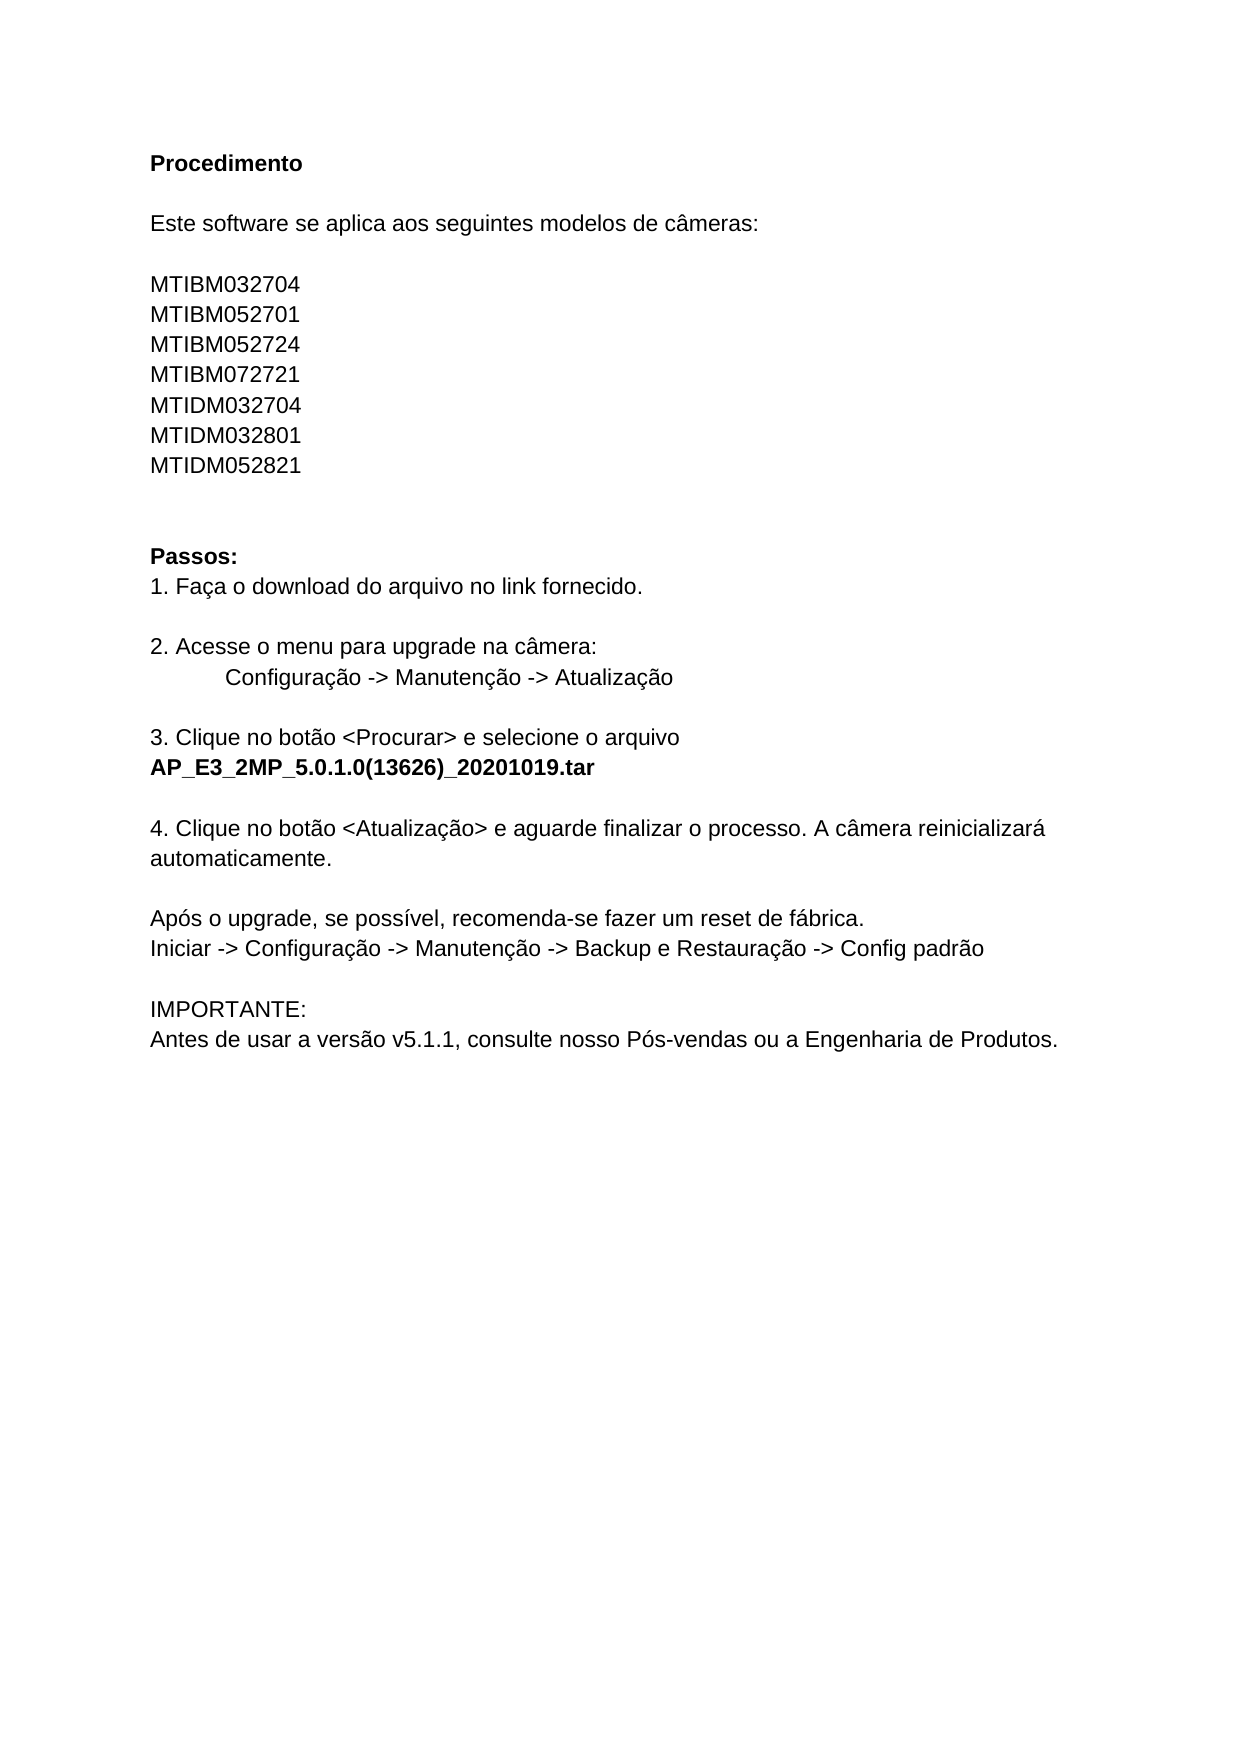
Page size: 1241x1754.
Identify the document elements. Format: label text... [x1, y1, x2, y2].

text MTIBM052701 [150, 301, 1090, 327]
text 4. Clique no botão <Atualização> e aguarde finalizar o processo. A câmera reinicializará automaticamente. [150, 814, 1090, 871]
text MTIDM032704 [150, 392, 1090, 418]
text MTIBM052724 [150, 331, 1090, 358]
text Configuração -> Manutenção -> Atualização [150, 663, 1090, 690]
text 1. Faça o download do arquivo no link fornecido. [150, 573, 1090, 599]
text Passos: [150, 543, 1090, 569]
text MTIDM032801 [150, 422, 1090, 448]
text Iniciar -> Configuração -> Manutenção -> Backup e Restauração -> Config padrão [150, 935, 1090, 962]
text 3. Clique no botão <Procurar> e selecione o arquivo AP_E3_2MP_5.0.1.0(13626)_20201019.tar [150, 724, 1090, 781]
text Procedimento [150, 150, 1090, 176]
text Antes de usar a versão v5.1.1, consulte nosso Pós-vendas ou a Engenharia de Produtos. [150, 1026, 1090, 1052]
text 2. Acesse o menu para upgrade na câmera: [150, 633, 1090, 660]
text MTIBM072721 [150, 361, 1090, 388]
text Este software se aplica aos seguintes modelos de câmeras: [150, 210, 1090, 237]
text MTIBM032704 [150, 271, 1090, 297]
text Após o upgrade, se possível, recomenda-se fazer um reset de fábrica. [150, 905, 1090, 932]
text IMPORTANTE: [150, 996, 1090, 1022]
text MTIDM052821 [150, 452, 1090, 478]
